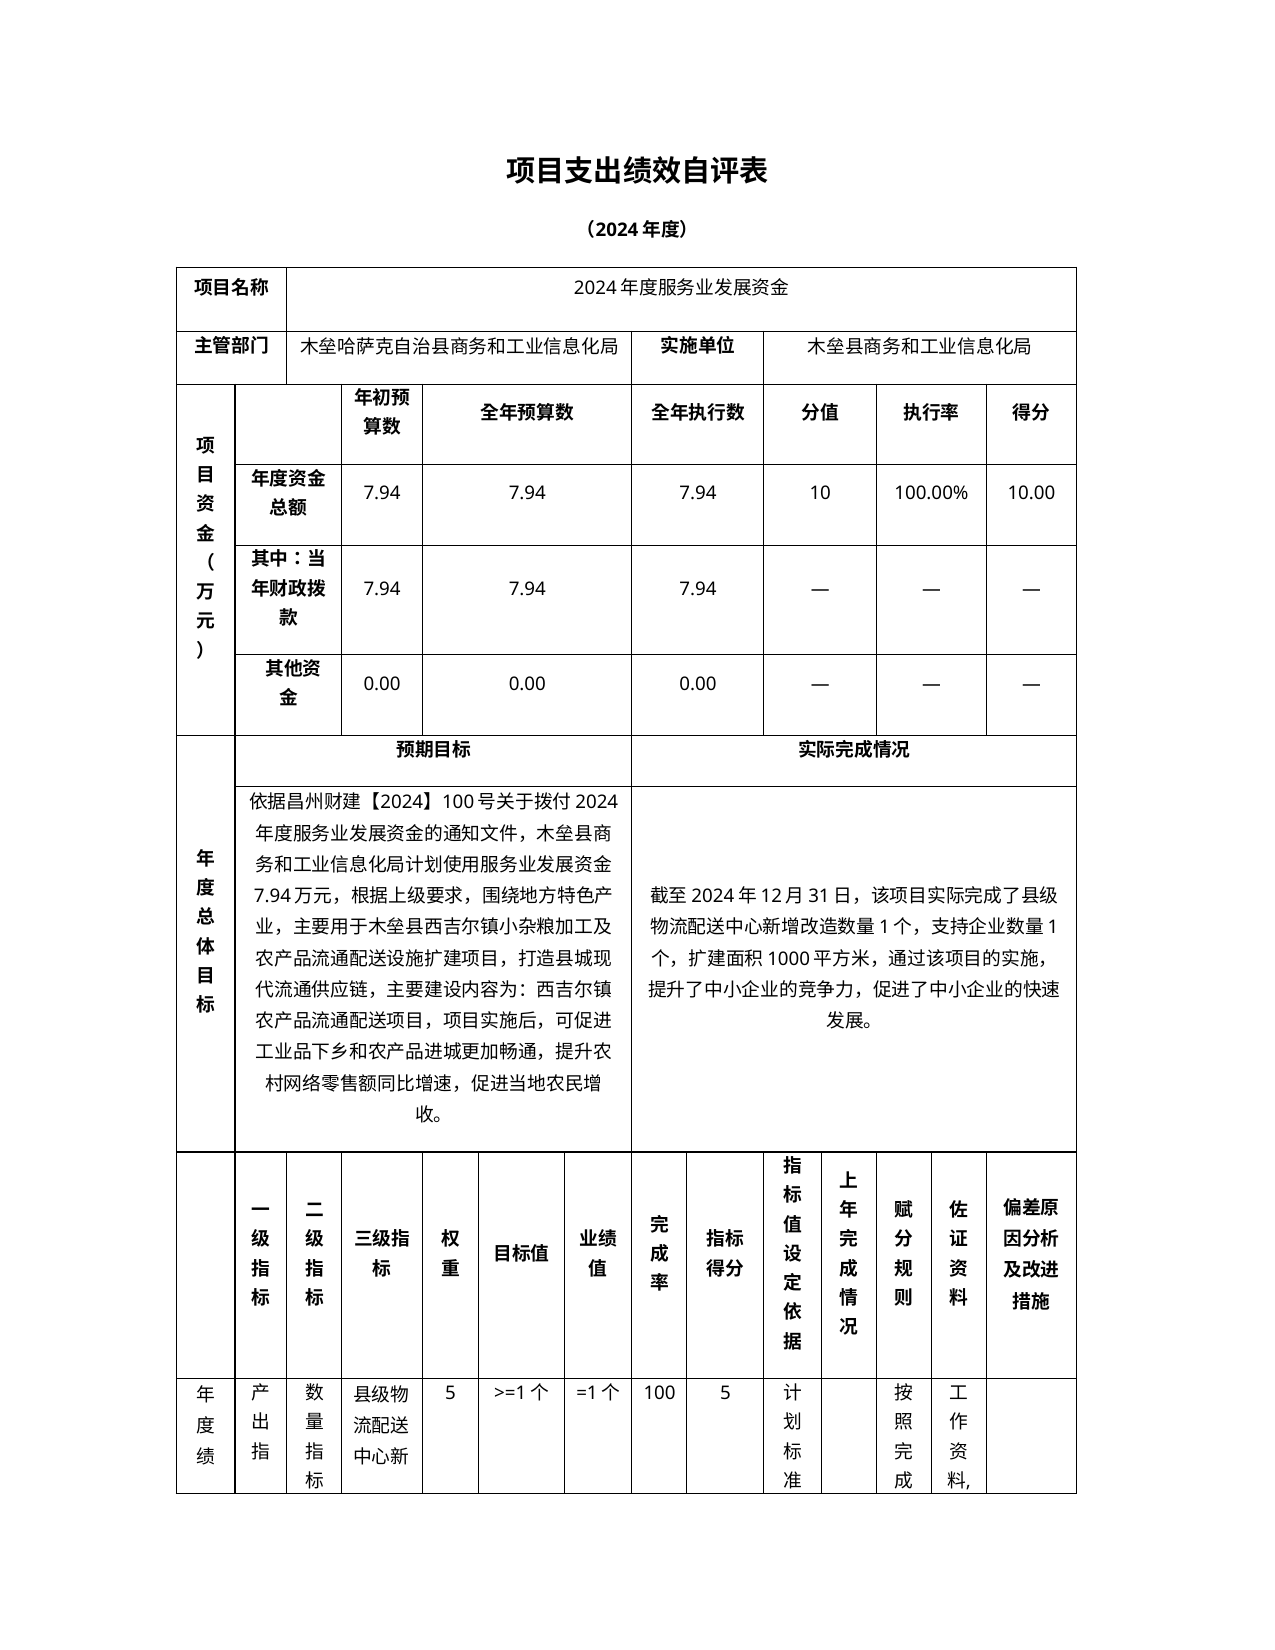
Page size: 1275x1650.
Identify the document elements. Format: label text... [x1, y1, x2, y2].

table_cell 7.94 [632, 546, 763, 654]
table_cell 权重 [423, 1153, 478, 1378]
table_cell 得分 [987, 385, 1076, 464]
table_cell — [987, 546, 1076, 654]
table_cell 其中：当年财政拨款 [236, 546, 341, 654]
table_cell 执行率 [877, 385, 986, 464]
table_cell 年度总体目标 [177, 736, 234, 1151]
table_cell [177, 1153, 234, 1378]
table_cell 木垒县商务和工业信息化局 [764, 332, 1076, 383]
table_cell 计划标准 [764, 1379, 821, 1493]
table_cell 数量指标 [287, 1379, 341, 1493]
table_cell 其他资金 [236, 655, 341, 735]
text （2024年度） [187, 216, 1087, 242]
table_cell 5 [423, 1379, 478, 1493]
table_cell 0.00 [423, 655, 631, 735]
table_cell 5 [687, 1379, 763, 1493]
table_cell 预期目标 [236, 736, 631, 786]
table_cell 一级指标 [236, 1153, 286, 1378]
table_cell — [877, 655, 986, 735]
table_cell 7.94 [342, 465, 422, 544]
table_cell 主管部门 [177, 332, 286, 383]
table_cell 分值 [764, 385, 876, 464]
table_cell 年度绩效指标完成情况 [177, 1379, 234, 1493]
table_cell 偏差原因分析及改进措施 [987, 1153, 1076, 1378]
text 项目支出绩效自评表 [187, 150, 1087, 190]
table_cell 10 [764, 465, 876, 544]
table_cell 7.94 [342, 546, 422, 654]
table_cell 0.00 [342, 655, 422, 735]
table_cell [822, 1379, 876, 1493]
table_cell [236, 385, 341, 464]
table_cell 赋分规则 [877, 1153, 931, 1378]
table_cell 三级指标 [342, 1153, 422, 1378]
table_cell 0.00 [632, 655, 763, 735]
table_cell 项目资金 （万元） [177, 385, 234, 735]
table_cell 二级指标 [287, 1153, 341, 1378]
table_cell 工作资料,说明材料 [932, 1379, 986, 1493]
table_cell 完成率 [632, 1153, 686, 1378]
table_cell 100 [632, 1379, 686, 1493]
table_cell 10.00 [987, 465, 1076, 544]
table_cell — [764, 655, 876, 735]
table_cell >=1个 [479, 1379, 564, 1493]
table_cell 依据昌州财建【2024】100号关于拨付2024年度服务业发展资金的通知文件，木垒县商务和工业信息化局计划使用服务业发展资金7.94万元，根据上级要求，围绕地方特色产业，主要用于木垒县西吉尔镇小杂粮加工及农产品流通配送设施扩建项目，打造县城现代流通供应链，主要建设内容为：西吉尔镇农产品流通配送项目，项目实施后，可促进工业品下乡和农产品进城更加畅通，提升农村网络零售额同比增速，促进当地农民增收。 [236, 787, 631, 1151]
table_cell 上年完成情况 [822, 1153, 876, 1378]
table_header 项目名称 [177, 268, 286, 331]
table_cell 木垒哈萨克自治县商务和工业信息化局 [287, 332, 631, 383]
table_cell 指标值设定依据 [764, 1153, 821, 1378]
table_cell 截至2024年12月31日，该项目实际完成了县级物流配送中心新增改造数量1个，支持企业数量1个，扩建面积1000平方米，通过该项目的实施，提升了中小企业的竞争力，促进了中小企业的快速发展。 [632, 787, 1076, 1151]
table_cell 7.94 [423, 546, 631, 654]
table_cell 业绩值 [565, 1153, 631, 1378]
table_cell 按照完成比例赋分 [877, 1379, 931, 1493]
table_cell 产出指标 [236, 1379, 286, 1493]
table_cell — [987, 655, 1076, 735]
table_cell 全年执行数 [632, 385, 763, 464]
table_cell 县级物流配送中心新增改造数量 [342, 1379, 422, 1493]
table_cell 年度资金总额 [236, 465, 341, 544]
table_cell 指标得分 [687, 1153, 763, 1378]
table_cell 目标值 [479, 1153, 564, 1378]
table_cell 佐证资料 [932, 1153, 986, 1378]
table_cell 实际完成情况 [632, 736, 1076, 786]
table_cell — [877, 546, 986, 654]
table_cell 7.94 [423, 465, 631, 544]
table_cell 7.94 [632, 465, 763, 544]
table_cell 年初预算数 [342, 385, 422, 464]
table_cell 100.00% [877, 465, 986, 544]
table_cell [987, 1379, 1076, 1493]
table_cell =1个 [565, 1379, 631, 1493]
table_cell — [764, 546, 876, 654]
table_cell 全年预算数 [423, 385, 631, 464]
table_cell 实施单位 [632, 332, 763, 383]
table_header 2024年度服务业发展资金 [287, 268, 1076, 331]
